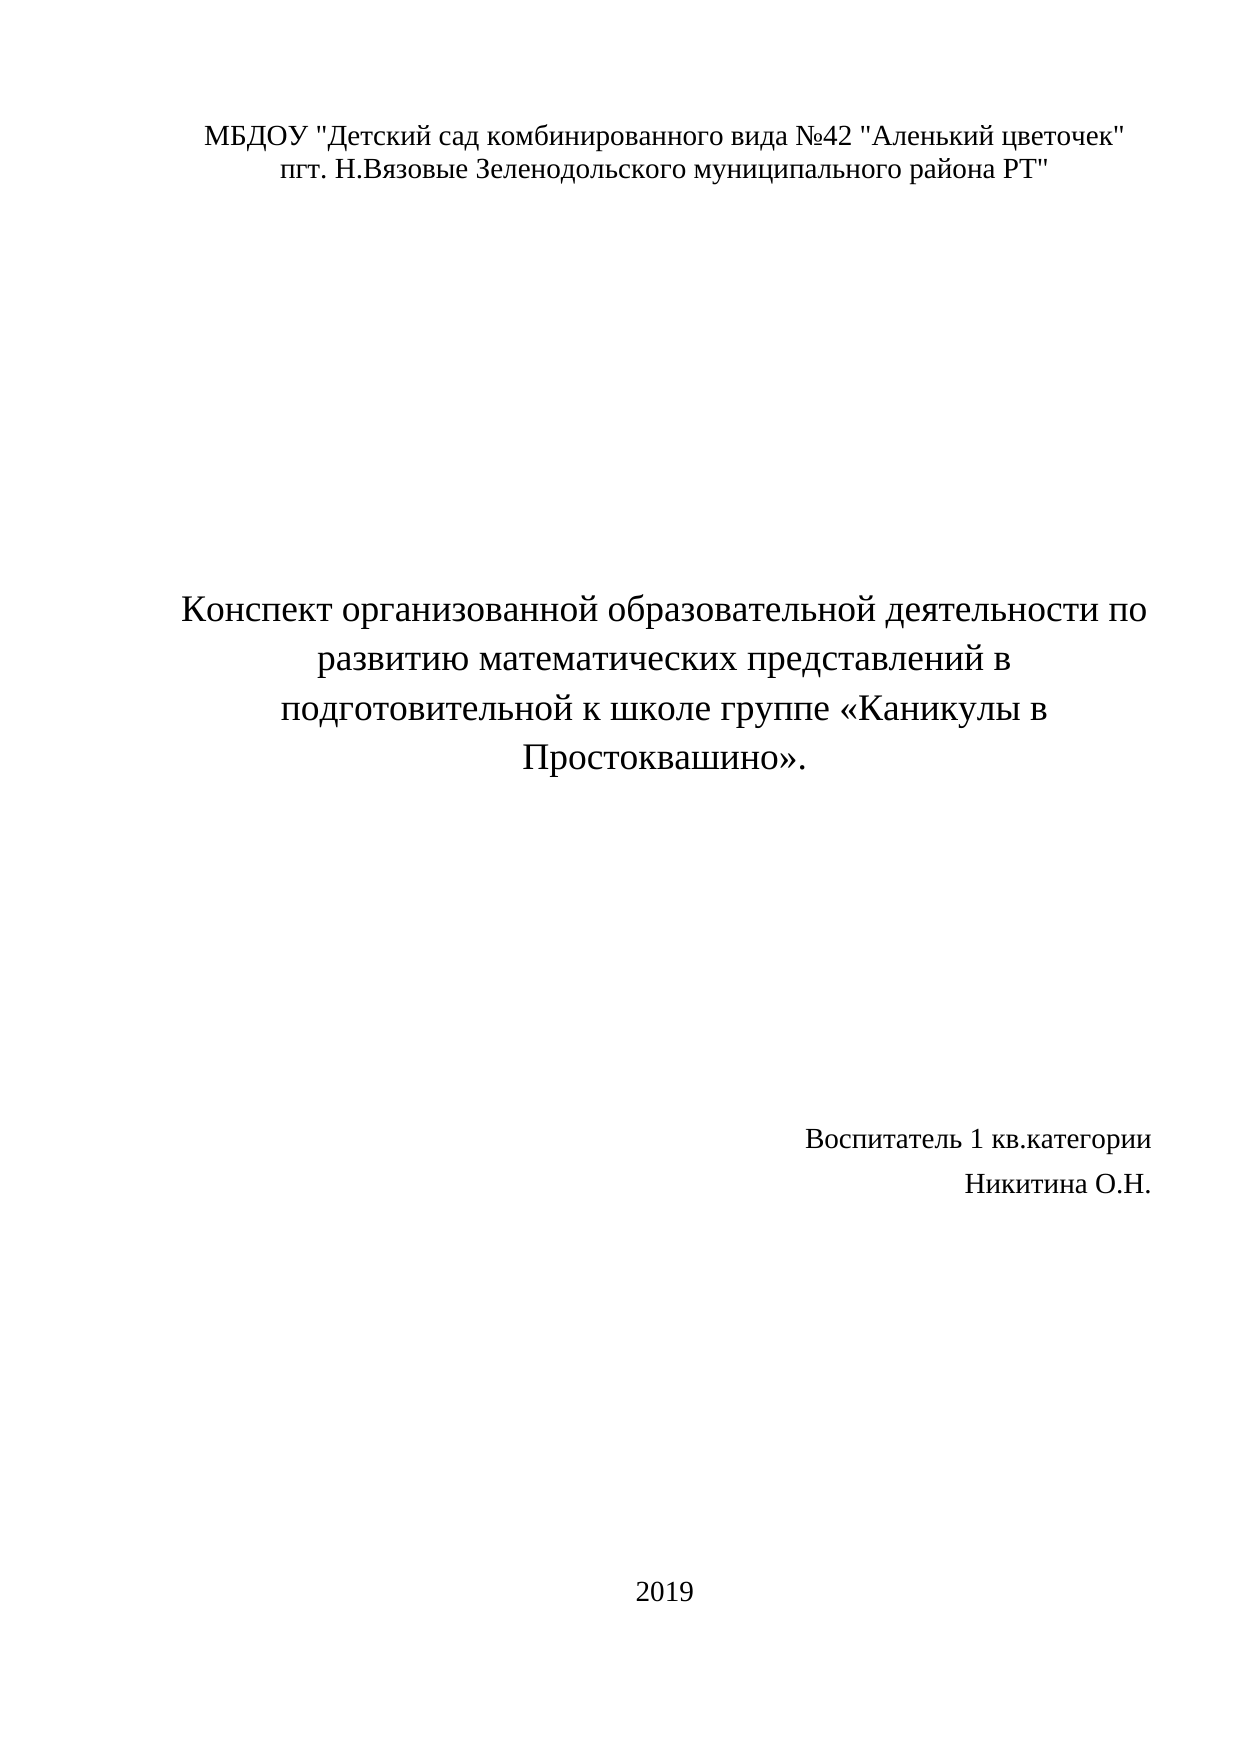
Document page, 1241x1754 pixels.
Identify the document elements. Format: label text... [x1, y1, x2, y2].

text 2019 [177, 1570, 1152, 1608]
text Конспект организованной образовательной деятельности по развитию математических представлений в подготовительной к школе группе «Каникулы в Простоквашино». [177, 586, 1152, 778]
text Никитина О.Н. [177, 1162, 1152, 1200]
text МБДОУ "Детский сад комбинированного вида №42 "Аленький цветочек" пгт. Н.Вязовые Зеленодольского муниципального района РТ" [177, 118, 1152, 185]
text Воспитатель 1 кв.категории [177, 1117, 1152, 1154]
